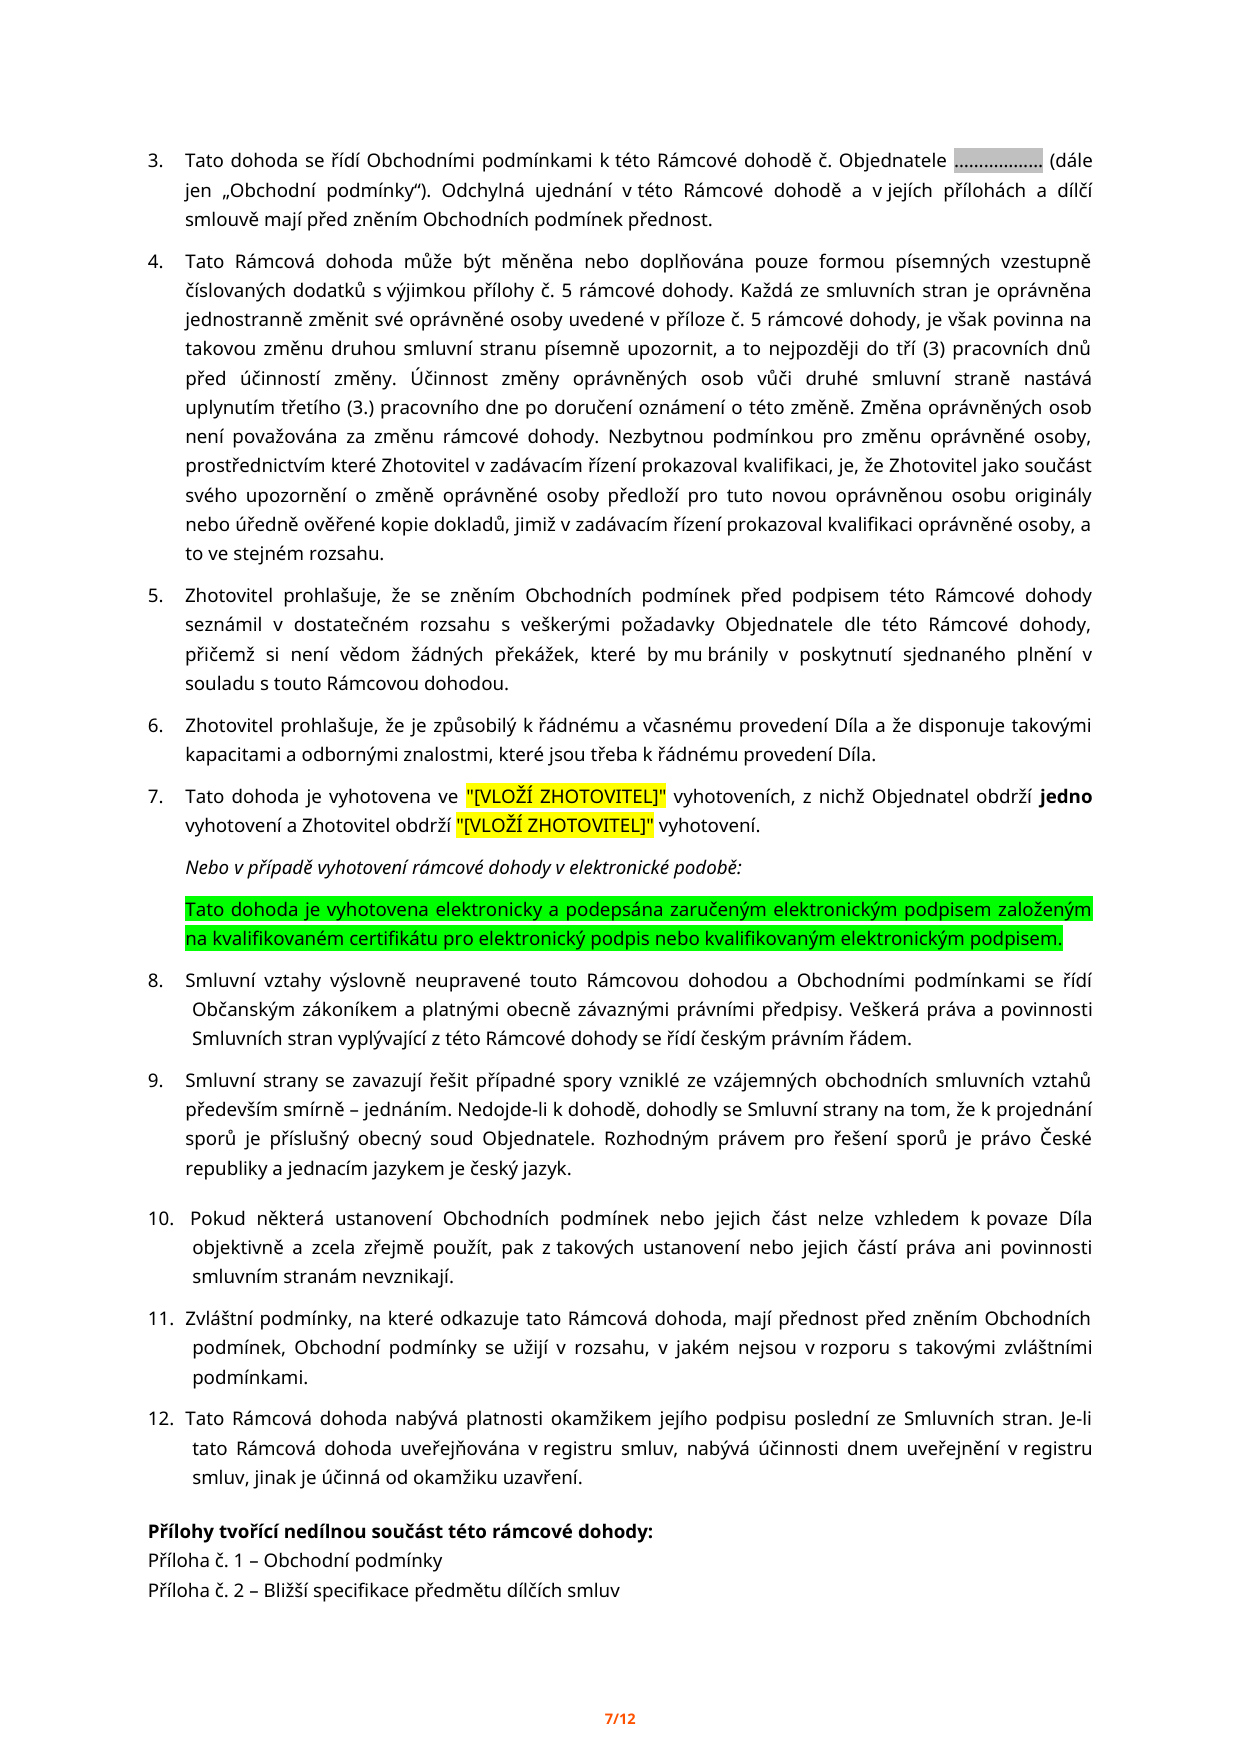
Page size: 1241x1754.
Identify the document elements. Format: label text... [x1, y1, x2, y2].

text Přílohy tvořící nedílnou součást této rámcové dohody: [148, 1518, 1095, 1544]
list Zhotovitel prohlašuje, že se zněním Obchodních podmínek před podpisem této Rámcové dohody seznámil v dostatečném rozsahu s veškerými požadavky Objednatele dle této Rámcové dohody, přičemž si není vědom žádných překážek, které by mu bránily v poskytnutí sjednaného plnění v souladu s touto Rámcovou dohodou. [148, 582, 1093, 696]
text Příloha č. 1 – Obchodní podmínky [148, 1548, 1095, 1573]
list Smluvní strany se zavazují řešit případné spory vzniklé ze vzájemných obchodních smluvních vztahů především smírně – jednáním. Nedojde-li k dohodě, dohodly se Smluvní strany na tom, že k projednání sporů je příslušný obecný soud Objednatele. Rozhodným právem pro řešení sporů je právo České republiky a jednacím jazykem je český jazyk. [148, 1067, 1093, 1181]
list Tato Rámcová dohoda nabývá platnosti okamžikem jejího podpisu poslední ze Smluvních stran. Je-li tato Rámcová dohoda uveřejňována v registru smluv, nabývá účinnosti dnem uveřejnění v registru smluv, jinak je účinná od okamžiku uzavření. [148, 1406, 1093, 1490]
list Zhotovitel prohlašuje, že je způsobilý k řádnému a včasnému provedení Díla a že disponuje takovými kapacitami a odbornými znalostmi, které jsou třeba k řádnému provedení Díla. [148, 712, 1093, 767]
text Příloha č. 2 – Bližší specifikace předmětu dílčích smluv [148, 1577, 1095, 1603]
list Tato Rámcová dohoda může být měněna nebo doplňována pouze formou písemných vzestupně číslovaných dodatků s výjimkou přílohy č. 5 rámcové dohody. Každá ze smluvních stran je oprávněna jednostranně změnit své oprávněné osoby uvedené v příloze č. 5 rámcové dohody, je však povinna na takovou změnu druhou smluvní stranu písemně upozornit, a to nejpozději do tří (3) pracovních dnů před účinností změny. Účinnost změny oprávněných osob vůči druhé smluvní straně nastává uplynutím třetího (3.) pracovního dne po doručení oznámení o této změně. Změna oprávněných osob není považována za změnu rámcové dohody. Nezbytnou podmínkou pro změnu oprávněné osoby, prostřednictvím které Zhotovitel v zadávacím řízení prokazoval kvalifikaci, je, že Zhotovitel jako součást svého upozornění o změně oprávněné osoby předloží pro tuto novou oprávněnou osobu originály nebo úředně ověřené kopie dokladů, jimiž v zadávacím řízení prokazoval kvalifikaci oprávněné osoby, a to ve stejném rozsahu. [148, 248, 1093, 566]
list Tato dohoda je vyhotovena ve "[VLOŽÍ ZHOTOVITEL]" vyhotoveních, z nichž Objednatel obdrží jedno vyhotovení a Zhotovitel obdrží "[VLOŽÍ ZHOTOVITEL]" vyhotovení. [148, 783, 1093, 838]
text Tato dohoda je vyhotovena elektronicky a podepsána zaručeným elektronickým podpisem založeným na kvalifikovaném certifikátu pro elektronický podpis nebo kvalifikovaným elektronickým podpisem. [185, 921, 1093, 951]
list Tato dohoda se řídí Obchodními podmínkami k této Rámcové dohodě č. Objednatele ……………… (dále jen „Obchodní podmínky“). Odchylná ujednání v této Rámcové dohodě a v jejích přílohách a dílčí smlouvě mají před zněním Obchodních podmínek přednost. [148, 148, 1093, 232]
list Pokud některá ustanovení Obchodních podmínek nebo jejich část nelze vzhledem k povaze Díla objektivně a zcela zřejmě použít, pak z takových ustanovení nebo jejich částí práva ani povinnosti smluvním stranám nevznikají. [148, 1205, 1093, 1289]
list Smluvní vztahy výslovně neupravené touto Rámcovou dohodou a Obchodními podmínkami se řídí Občanským zákoníkem a platnými obecně závaznými právními předpisy. Veškerá práva a povinnosti Smluvních stran vyplývající z této Rámcové dohody se řídí českým právním řádem. [148, 967, 1093, 1051]
text Nebo v případě vyhotovení rámcové dohody v elektronické podobě: [185, 854, 1093, 879]
list Zvláštní podmínky, na které odkazuje tato Rámcová dohoda, mají přednost před zněním Obchodních podmínek, Obchodní podmínky se užijí v rozsahu, v jakém nejsou v rozporu s takovými zvláštními podmínkami. [148, 1305, 1093, 1389]
